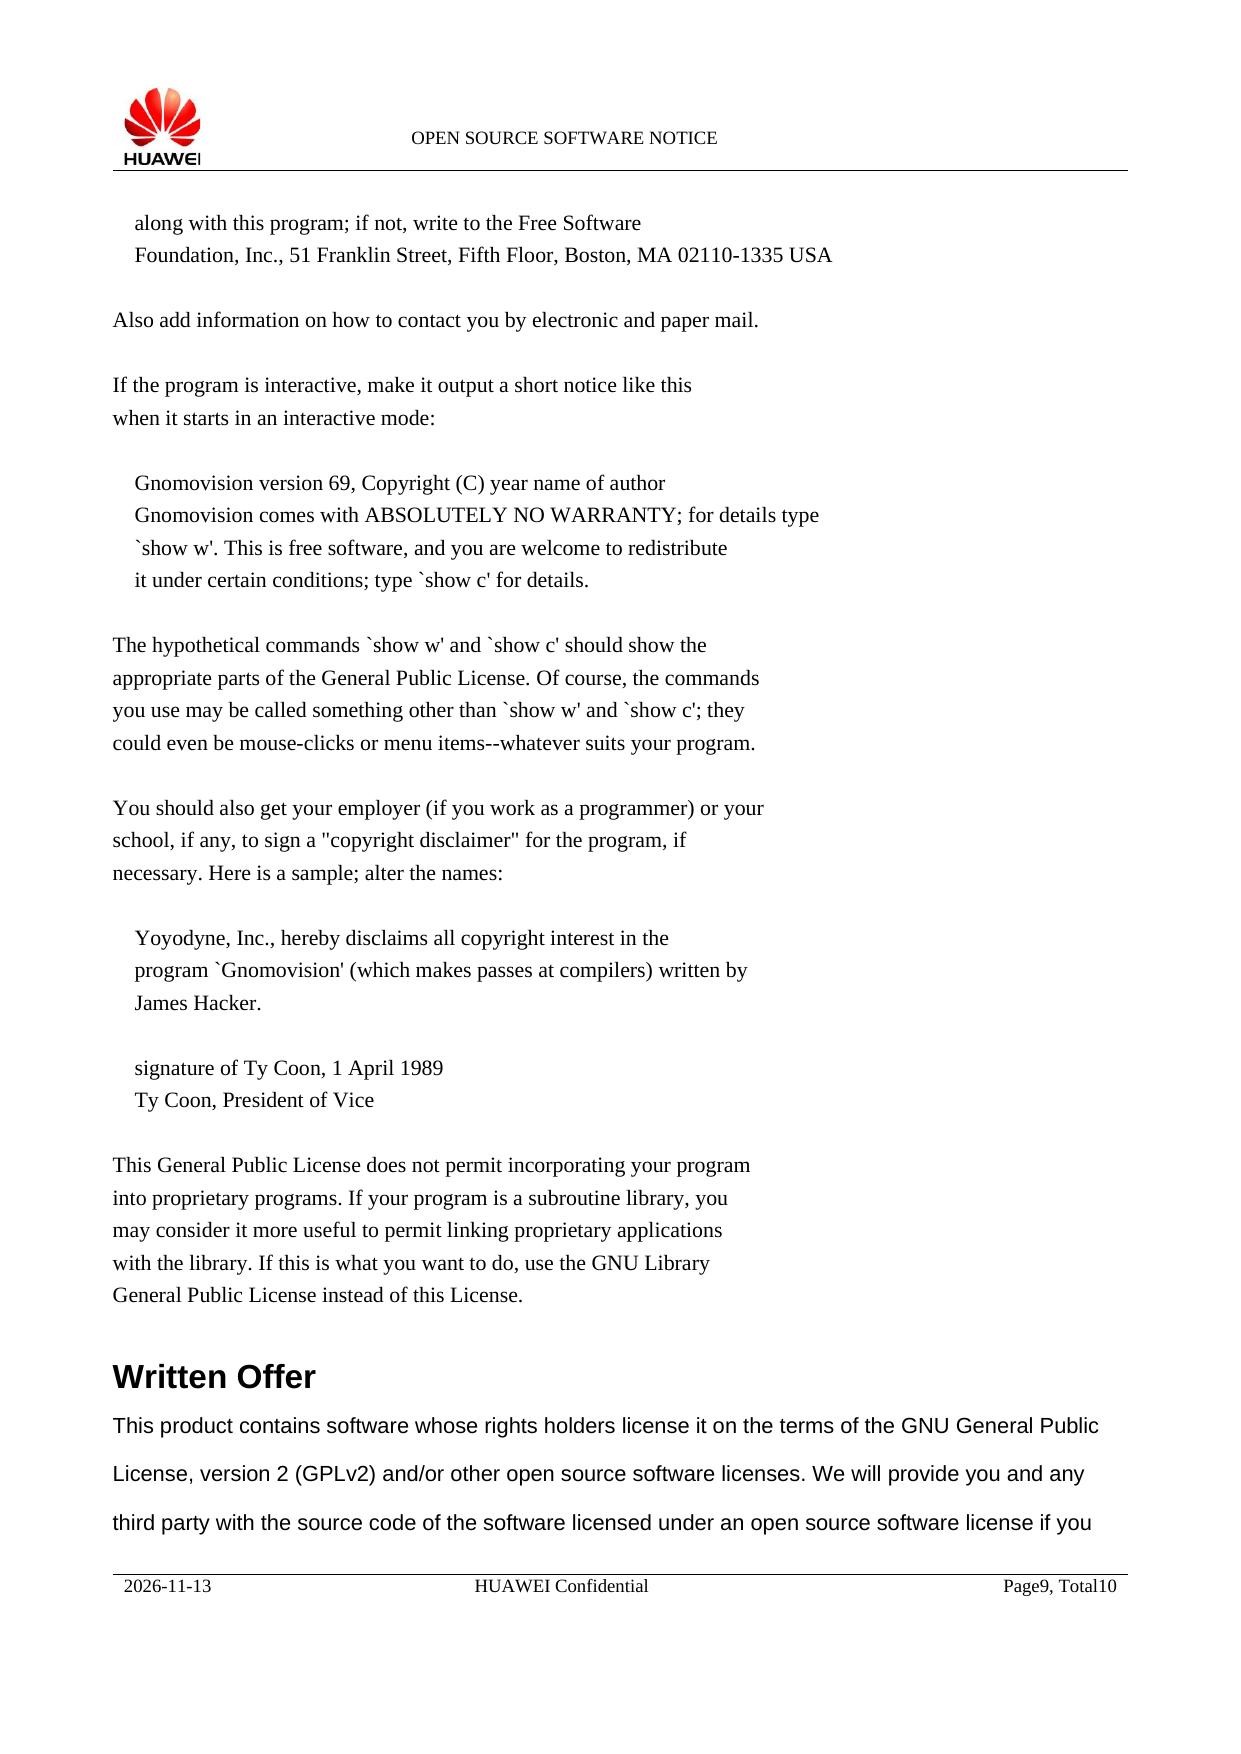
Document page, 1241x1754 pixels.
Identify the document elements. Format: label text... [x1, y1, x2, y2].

text Written Offer [112, 1344, 1128, 1409]
picture [124, 88, 201, 165]
